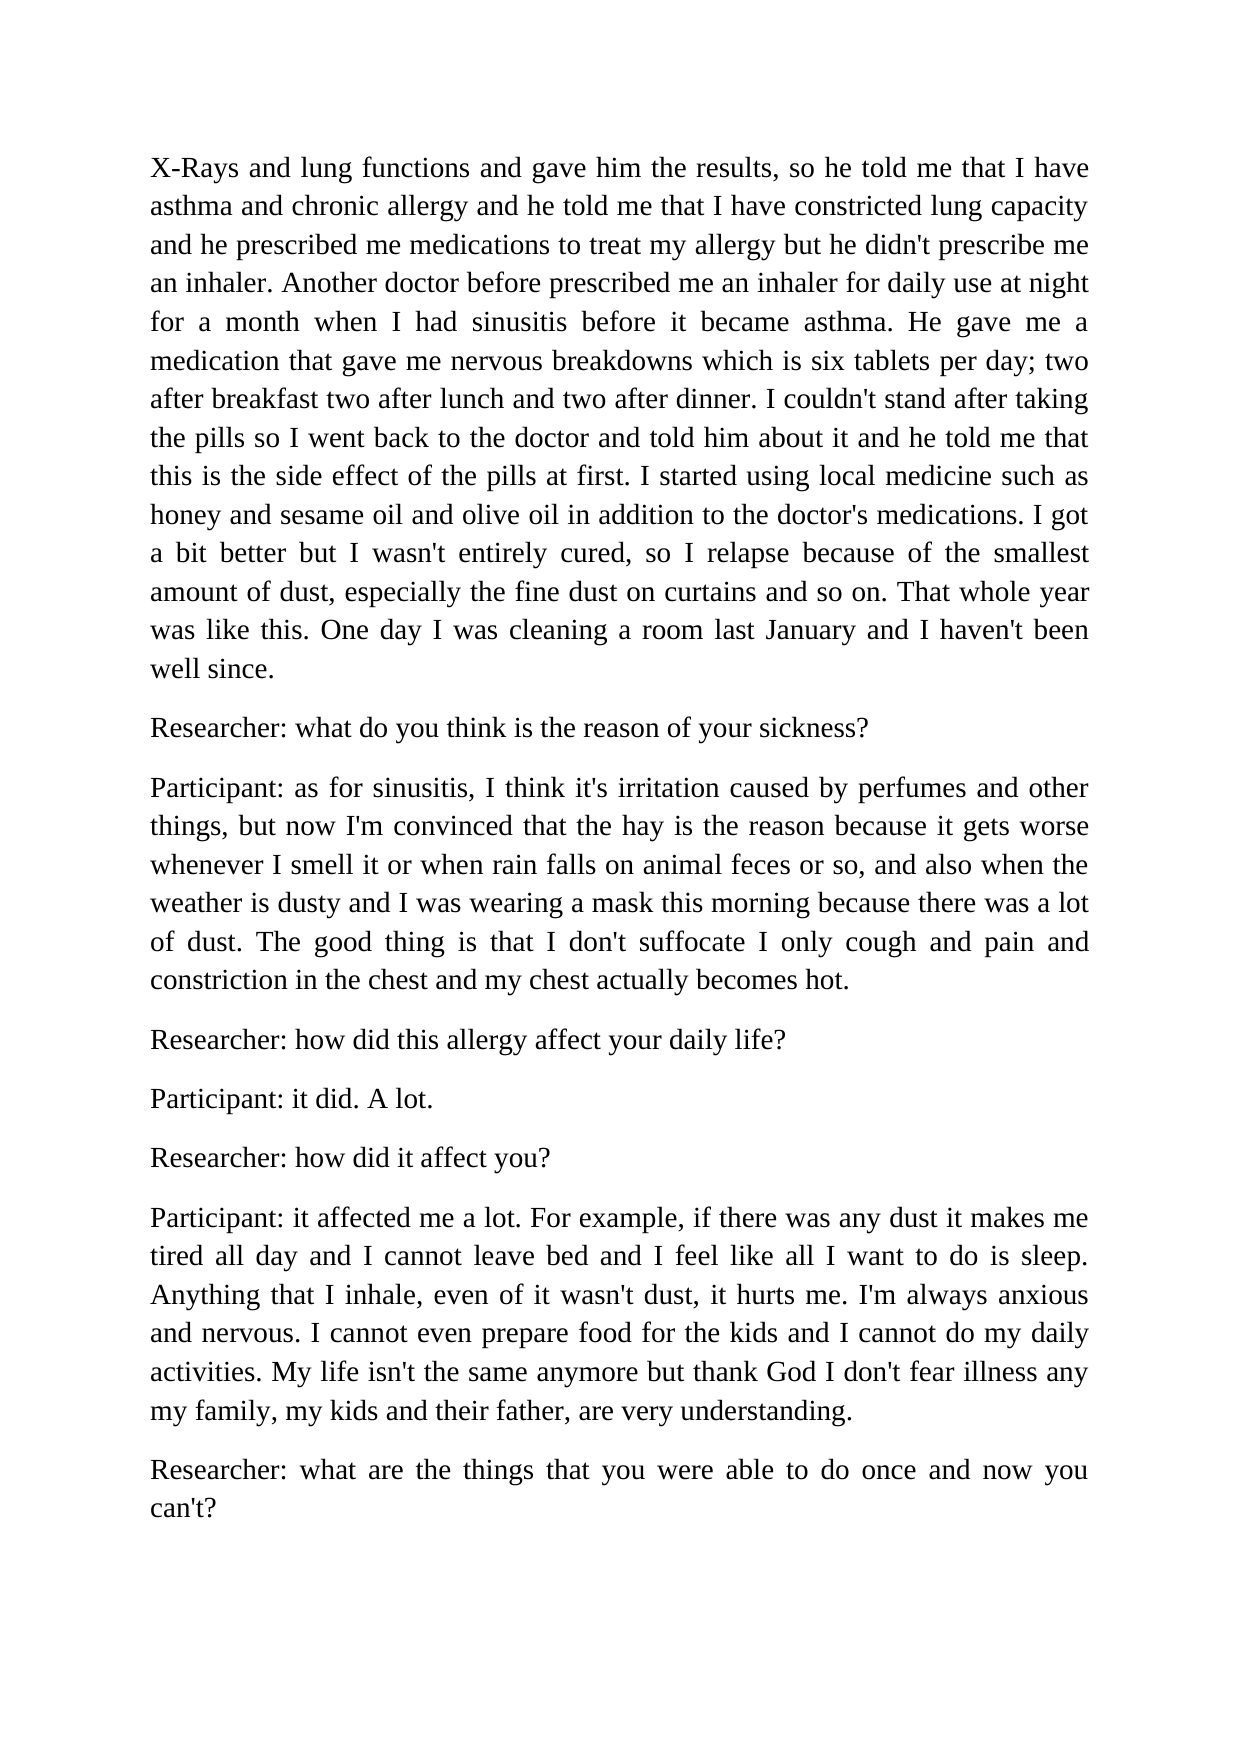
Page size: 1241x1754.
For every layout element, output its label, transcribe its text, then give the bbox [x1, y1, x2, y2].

text Participant: as for sinusitis, I think it's irritation caused by perfumes and other things, but now I'm convinced that the hay is the reason because it gets worse whenever I smell it or when rain falls on animal feces or so, and also when the weather is dusty and I was wearing a mask this morning because there was a lot of dust. The good thing is that I don't suffocate I only cough and pain and constriction in the chest and my chest actually becomes hot. [150, 770, 1090, 996]
text Researcher: how did this allergy affect your daily life? [150, 1022, 1090, 1055]
text Researcher: how did it affect you? [150, 1141, 1090, 1174]
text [150, 150, 1090, 684]
text Participant: it affected me a lot. For example, if there was any dust it makes me tired all day and I cannot leave bed and I feel like all I want to do is sleep. Anything that I inhale, even of it wasn't dust, it hurts me. I'm always anxious and nervous. I cannot even prepare food for the kids and I cannot do my daily activities. My life isn't the same anymore but thank God I don't fear illness any my family, my kids and their father, are very understanding. [150, 1200, 1090, 1426]
text Researcher: what are the things that you were able to do once and now you can't? [150, 1452, 1090, 1524]
text Researcher: what do you think is the reason of your sickness? [150, 710, 1090, 744]
text Participant: it did. A lot. [150, 1081, 1090, 1115]
